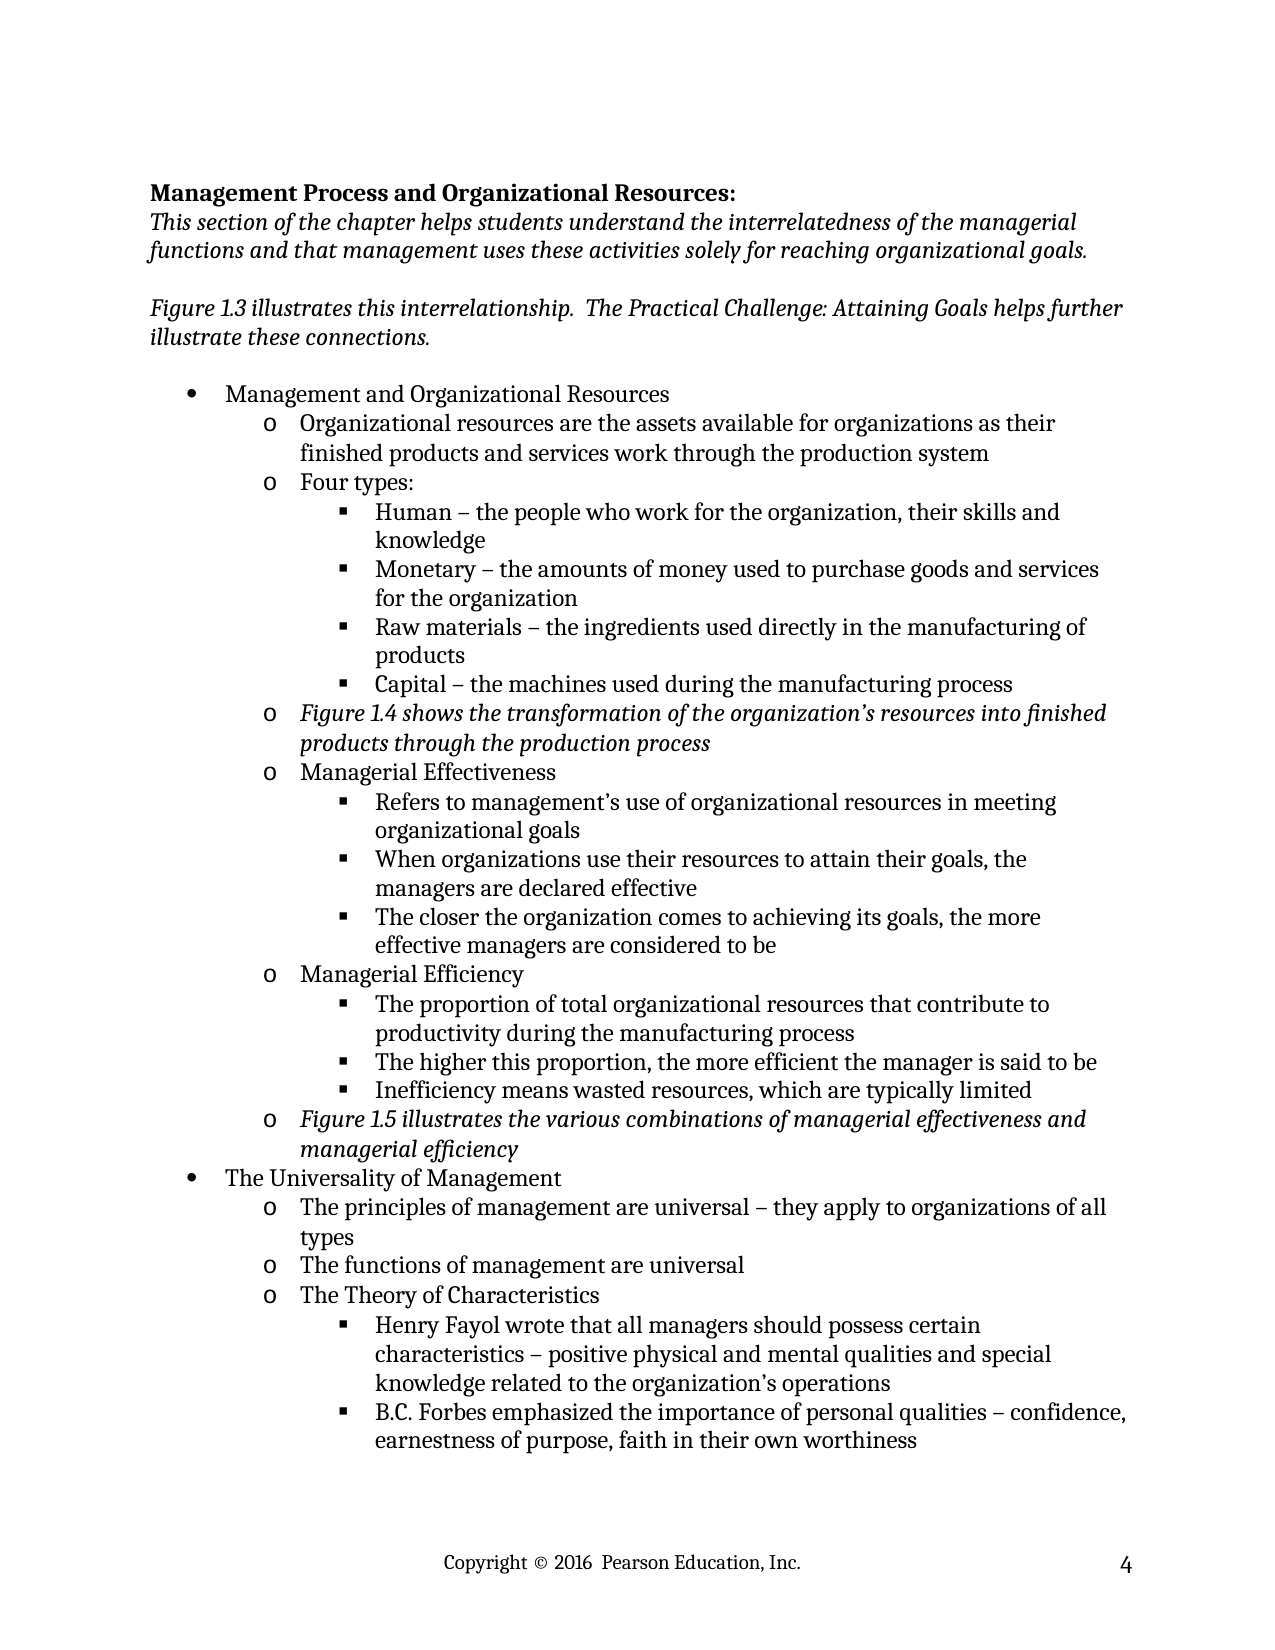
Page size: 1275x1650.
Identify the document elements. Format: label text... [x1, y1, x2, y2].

list Refers to management’s use of organizational resources in meeting organizational goals [337, 787, 1132, 845]
list Human – the people who work for the organization, their skills and knowledge [337, 497, 1132, 555]
text Management Process and Organizational Resources: [150, 179, 1132, 207]
list Monetary – the amounts of money used to purchase goods and services for the organization [337, 555, 1132, 612]
list The higher this proportion, the more efficient the manager is said to be [337, 1047, 1132, 1076]
list Figure 1.4 shows the transformation of the organization’s resources into finished products through the production process [262, 699, 1132, 757]
list Four types: [262, 467, 1132, 497]
list Capital – the machines used during the manufacturing process [337, 670, 1132, 699]
list B.C. Forbes emphasized the importance of personal qualities – confidence, earnestness of purpose, faith in their own worthiness [337, 1397, 1132, 1455]
text This section of the chapter helps students understand the interrelatedness of the managerial functions and that management uses these activities solely for reaching organizational goals. [150, 207, 1132, 265]
list The principles of management are universal – they apply to organizations of all types [262, 1192, 1132, 1251]
list Management and Organizational Resources [187, 380, 1132, 409]
list The functions of management are universal [262, 1251, 1132, 1281]
list The closer the organization comes to achieving its goals, the more effective managers are considered to be [337, 902, 1132, 960]
list Managerial Effectiveness [262, 757, 1132, 787]
list Organizational resources are the assets available for organizations as their finished products and services work through the production system [262, 409, 1132, 467]
list Inefficiency means wasted resources, which are typically limited [337, 1076, 1132, 1105]
list When organizations use their resources to attain their goals, the managers are declared effective [337, 845, 1132, 902]
list Managerial Efficiency [262, 960, 1132, 990]
list The proportion of total organizational resources that contribute to productivity during the manufacturing process [337, 990, 1132, 1047]
list The Theory of Characteristics [262, 1281, 1132, 1311]
list The Universality of Management [187, 1164, 1132, 1192]
list Raw materials – the ingredients used directly in the manufacturing of products [337, 612, 1132, 670]
list Henry Fayol wrote that all managers should possess certain characteristics – positive physical and mental qualities and special knowledge related to the organization’s operations [337, 1311, 1132, 1397]
list Figure 1.5 illustrates the various combinations of managerial effectiveness and managerial efficiency [262, 1105, 1132, 1164]
text Figure 1.3 illustrates this interrelationship. The Practical Challenge: Attaining Goals helps further illustrate these connections. [150, 294, 1132, 351]
